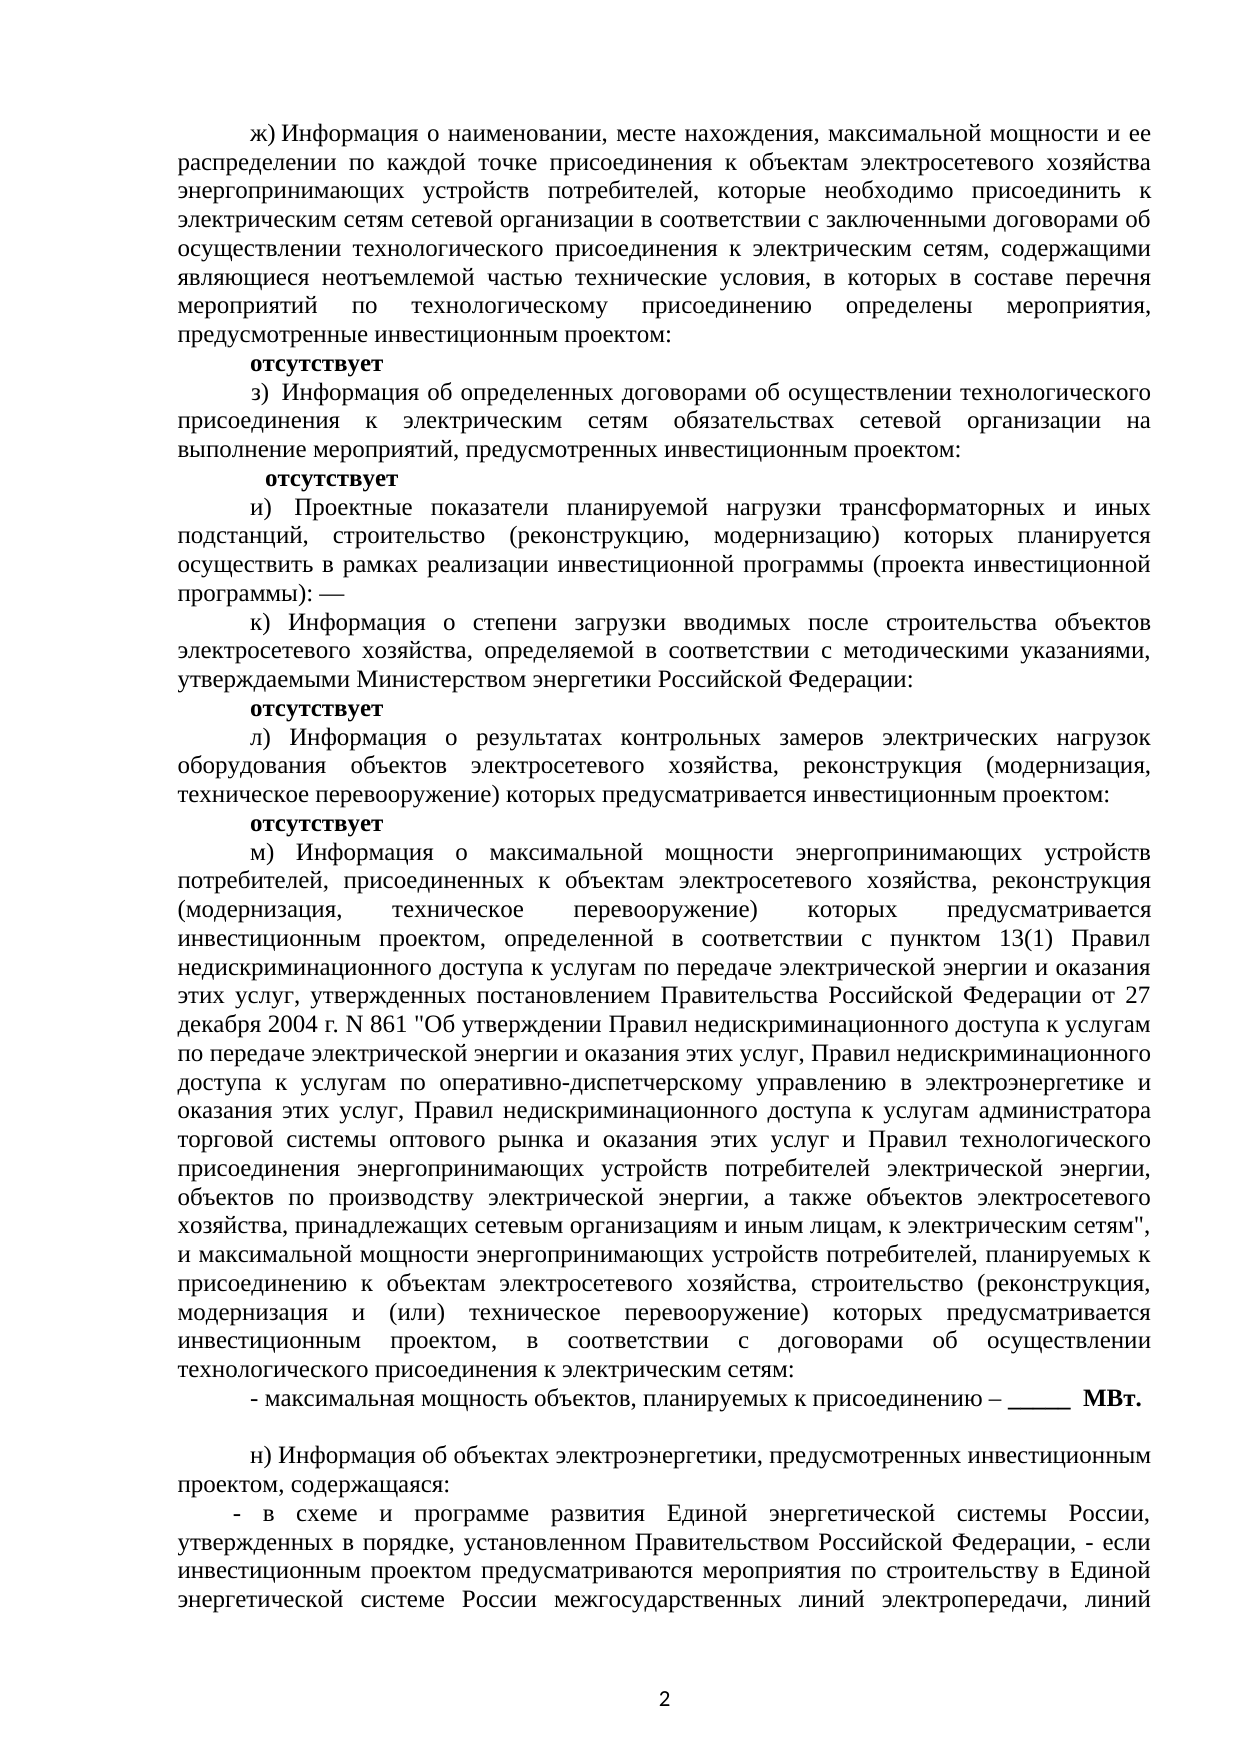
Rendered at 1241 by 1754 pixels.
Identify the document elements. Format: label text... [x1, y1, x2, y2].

text з) Информация об определенных договорами об осуществлении технологического присоединения к электрическим сетям обязательствах сетевой организации на выполнение мероприятий, предусмотренных инвестиционным проектом: [177, 377, 1152, 463]
text отсутствует [177, 693, 1152, 722]
text отсутствует [250, 348, 1152, 377]
text ж) Информация о наименовании, месте нахождения, максимальной мощности и ее распределении по каждой точке присоединения к объектам электросетевого хозяйства энергопринимающих устройств потребителей, которые необходимо присоединить к электрическим сетям сетевой организации в соответствии с заключенными договорами об осуществлении технологического присоединения к электрическим сетям, содержащими являющиеся неотъемлемой частью технические условия, в которых в составе перечня мероприятий по технологическому присоединению определены мероприятия, предусмотренные инвестиционным проектом: [177, 118, 1152, 348]
text отсутствует [265, 463, 1152, 492]
text н) Информация об объектах электроэнергетики, предусмотренных инвестиционным проектом, содержащаяся: [177, 1441, 1152, 1498]
text м) Информация о максимальной мощности энергопринимающих устройств потребителей, присоединенных к объектам электросетевого хозяйства, реконструкция (модернизация, техническое перевооружение) которых предусматривается инвестиционным проектом, определенной в соответствии с пунктом 13(1) Правил недискриминационного доступа к услугам по передаче электрической энергии и оказания этих услуг, утвержденных постановлением Правительства Российской Федерации от 27 декабря 2004 г. N 861 "Об утверждении Правил недискриминационного доступа к услугам по передаче электрической энергии и оказания этих услуг, Правил недискриминационного доступа к услугам по оперативно-диспетчерскому управлению в электроэнергетике и оказания этих услуг, Правил недискриминационного доступа к услугам администратора торговой системы оптового рынка и оказания этих услуг и Правил технологического присоединения энергопринимающих устройств потребителей электрической энергии, объектов по производству электрической энергии, а также объектов электросетевого хозяйства, принадлежащих сетевым организациям и иным лицам, к электрическим сетям", и максимальной мощности энергопринимающих устройств потребителей, планируемых к присоединению к объектам электросетевого хозяйства, строительство (реконструкция, модернизация и (или) техническое перевооружение) которых предусматривается инвестиционным проектом, в соответствии с договорами об осуществлении технологического присоединения к электрическим сетям: [177, 837, 1152, 1383]
text отсутствует [177, 808, 1152, 837]
text л) Информация о результатах контрольных замеров электрических нагрузок оборудования объектов электросетевого хозяйства, реконструкция (модернизация, техническое перевооружение) которых предусматривается инвестиционным проектом: [177, 722, 1152, 808]
text к) Информация о степени загрузки вводимых после строительства объектов электросетевого хозяйства, определяемой в соответствии с методическими указаниями, утверждаемыми Министерством энергетики Российской Федерации: [177, 607, 1152, 693]
text - максимальная мощность объектов, планируемых к присоединению – _____ МВт. [177, 1383, 1152, 1412]
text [177, 1498, 1152, 1613]
text и) Проектные показатели планируемой нагрузки трансформаторных и иных подстанций, строительство (реконструкцию, модернизацию) которых планируется осуществить в рамках реализации инвестиционной программы (проекта инвестиционной программы): — [177, 492, 1152, 607]
